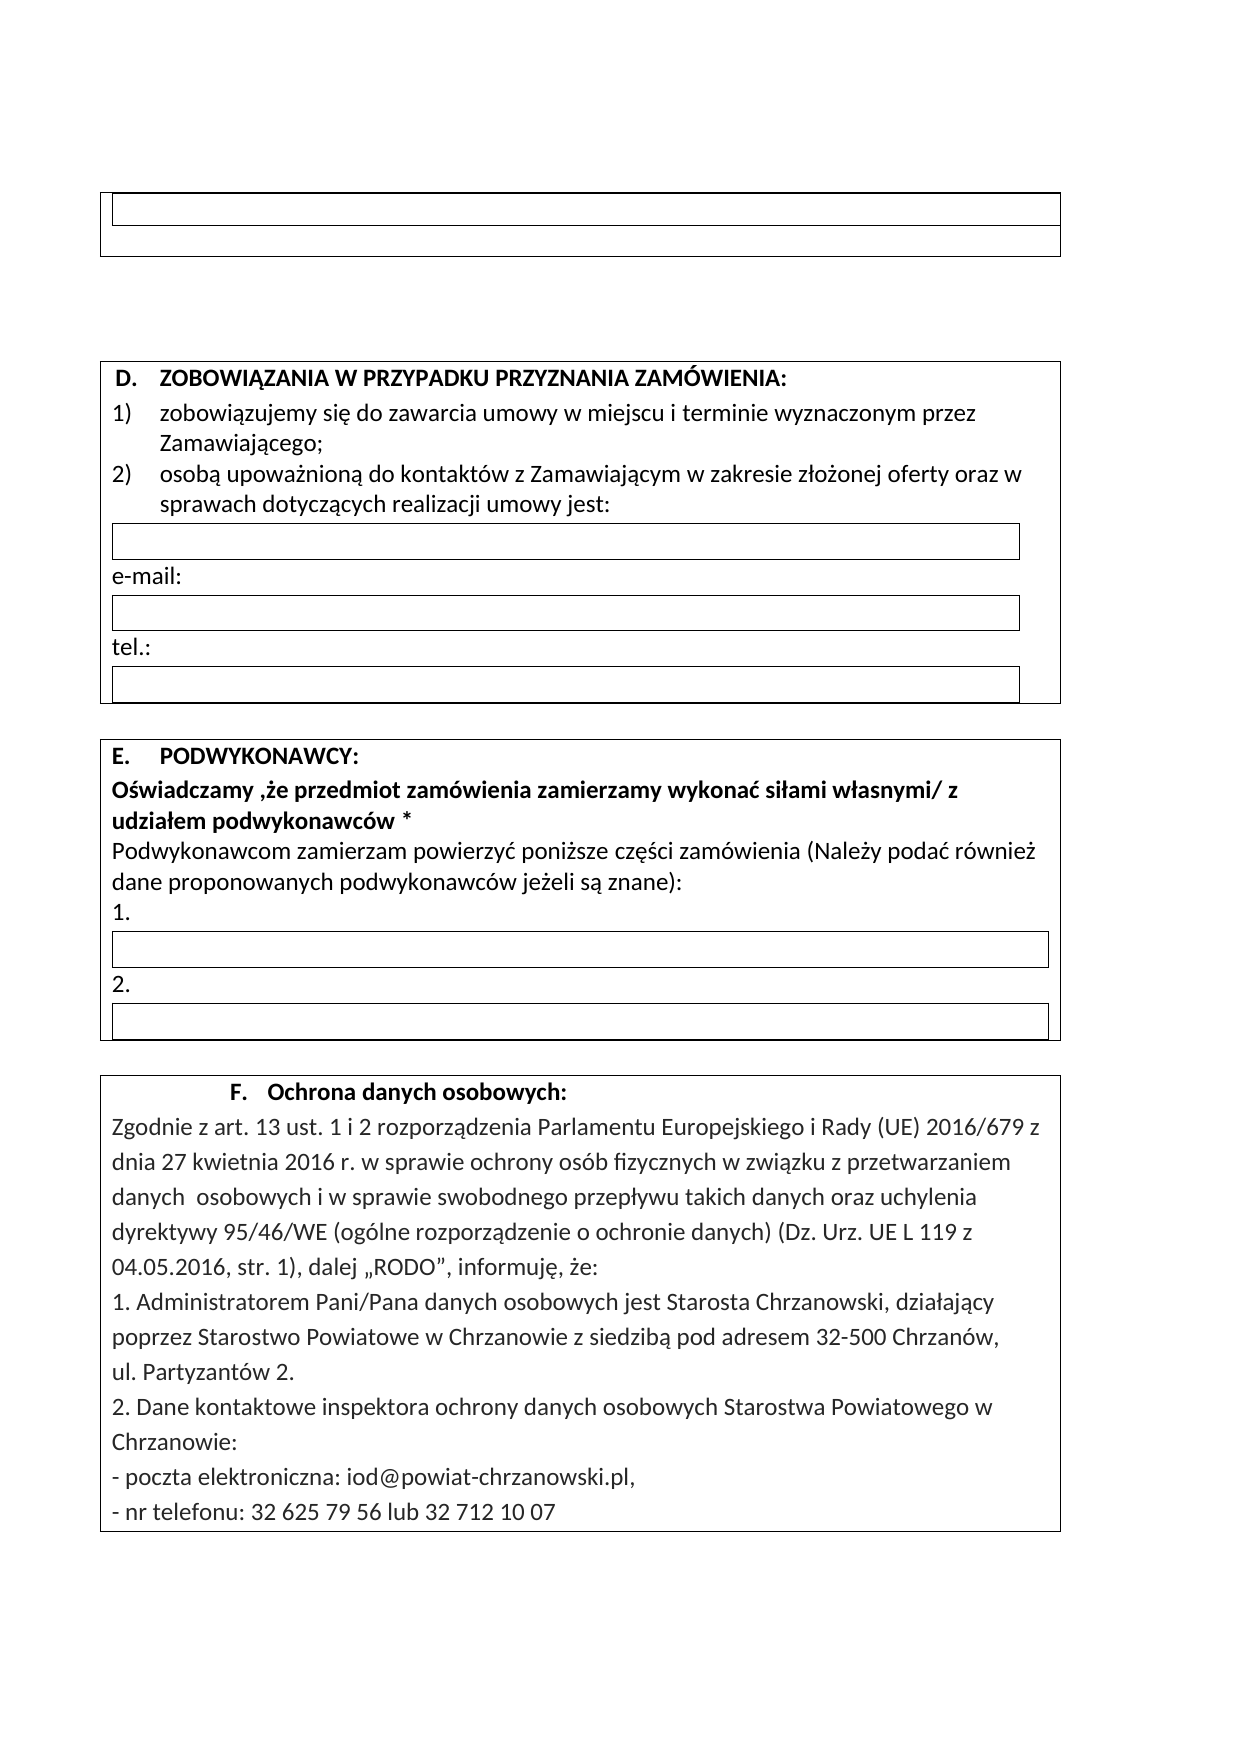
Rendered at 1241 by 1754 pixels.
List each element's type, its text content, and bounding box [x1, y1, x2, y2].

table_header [101, 193, 1060, 256]
table_header PODWYKONAWCY: Oświadczamy ,że przedmiot zamówienia zamierzamy wykonać siłami własnymi/ z udziałem podwykonawców * Podwykonawcom zamierzam powierzyć poniższe części zamówienia (Należy podać również dane proponowanych podwykonawców jeżeli są znane): 1. 2. [101, 740, 1060, 1039]
table_header ZOBOWIĄZANIA W PRZYPADKU PRZYZNANIA ZAMÓWIENIA: zobowiązujemy się do zawarcia umowy w miejscu i terminie wyznaczonym przez Zamawiającego; osobą upoważnioną do kontaktów z Zamawiającym w zakresie złożonej oferty oraz w sprawach dotyczących realizacji umowy jest: e-mail: tel.: [101, 362, 1060, 703]
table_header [101, 1076, 1060, 1531]
